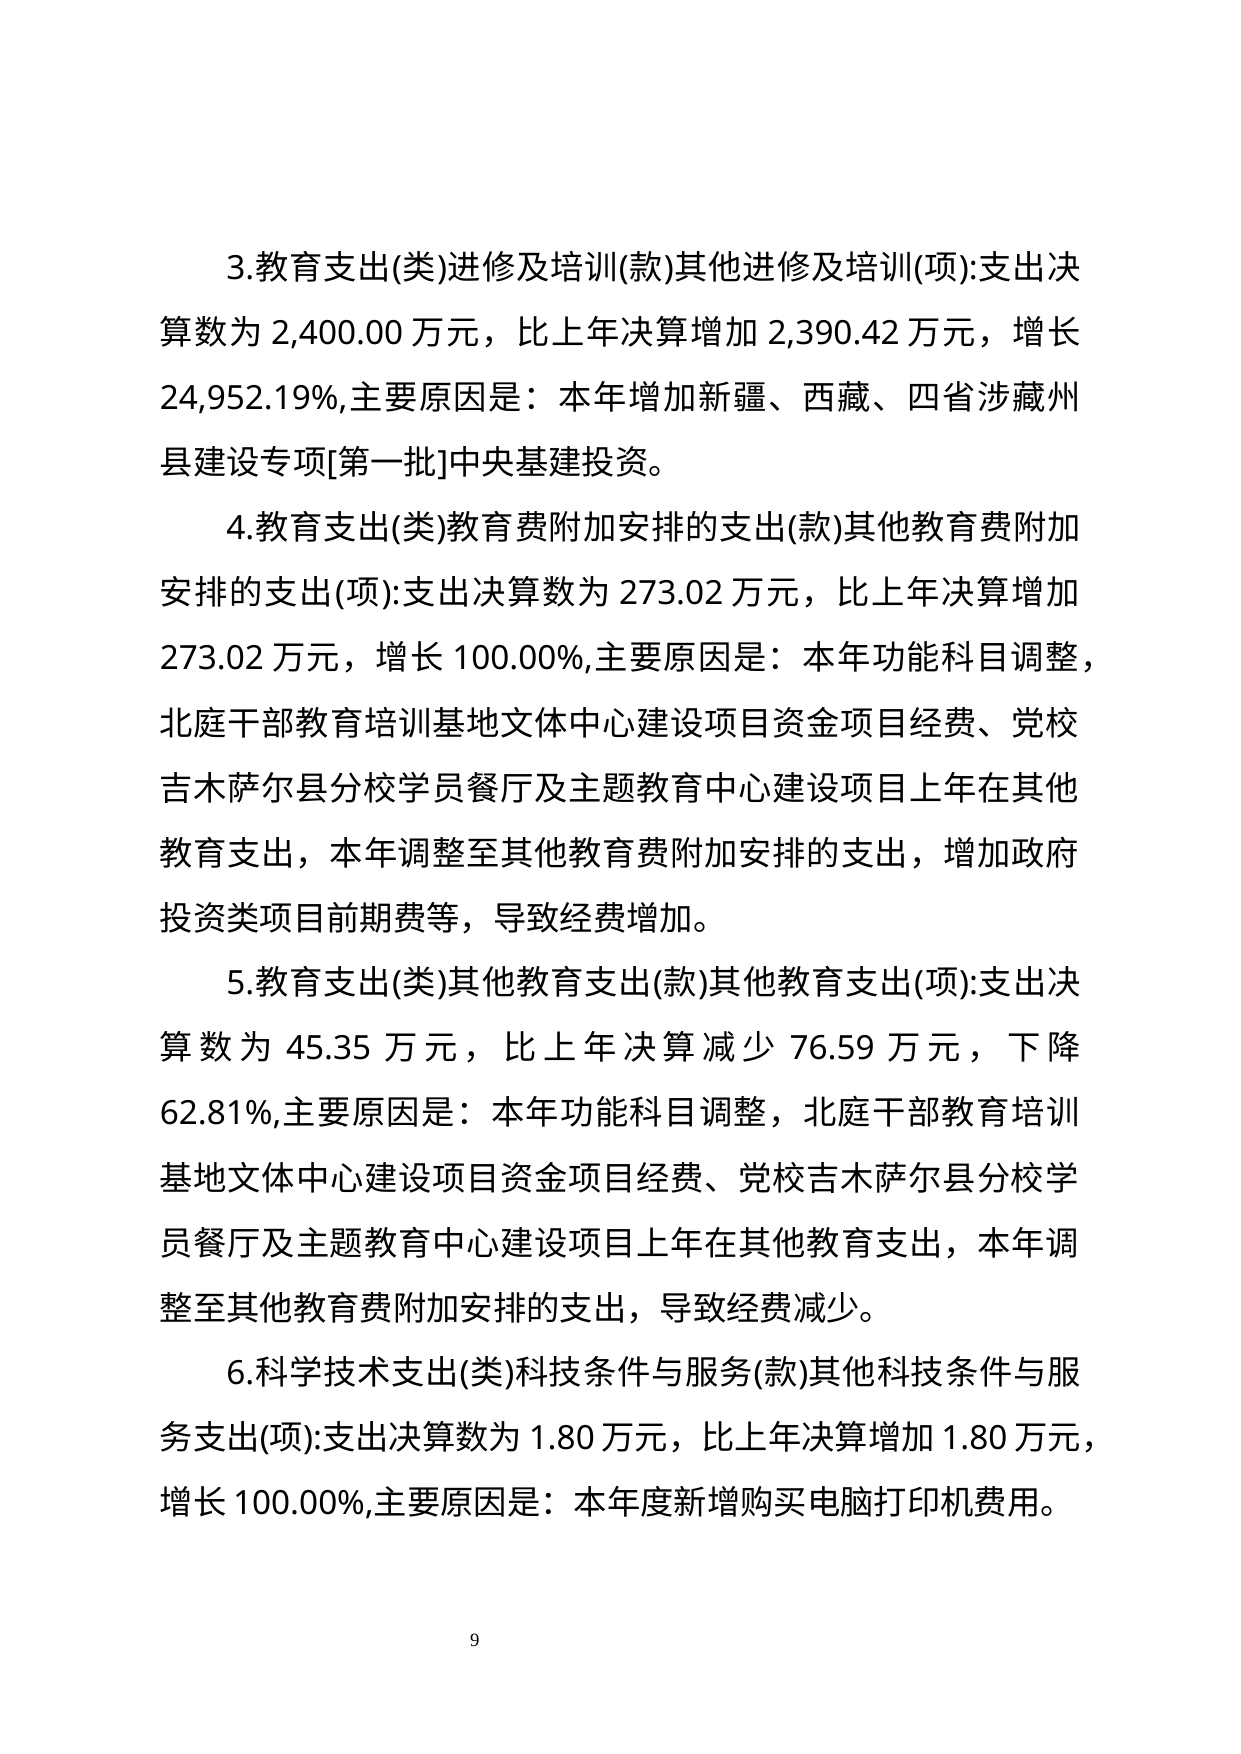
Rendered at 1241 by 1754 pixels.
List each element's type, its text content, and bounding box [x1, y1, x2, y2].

text 4.教育支出(类)教育费附加安排的支出(款)其他教育费附加安排的支出(项):支出决算数为273.02万元，比上年决算增加273.02万元，增长100.00%,主要原因是：本年功能科目调整，北庭干部教育培训基地文体中心建设项目资金项目经费、党校吉木萨尔县分校学员餐厅及主题教育中心建设项目上年在其他教育支出，本年调整至其他教育费附加安排的支出，增加政府投资类项目前期费等，导致经费增加。 [159, 493, 1081, 948]
text 3.教育支出(类)进修及培训(款)其他进修及培训(项):支出决算数为2,400.00万元，比上年决算增加2,390.42万元，增长24,952.19%,主要原因是：本年增加新疆、西藏、四省涉藏州县建设专项[第一批]中央基建投资。 [159, 233, 1081, 493]
text 6.科学技术支出(类)科技条件与服务(款)其他科技条件与服务支出(项):支出决算数为1.80万元，比上年决算增加1.80万元，增长100.00%,主要原因是：本年度新增购买电脑打印机费用。 [159, 1338, 1081, 1533]
text 5.教育支出(类)其他教育支出(款)其他教育支出(项):支出决算数为45.35万元，比上年决算减少76.59万元，下降62.81%,主要原因是：本年功能科目调整，北庭干部教育培训基地文体中心建设项目资金项目经费、党校吉木萨尔县分校学员餐厅及主题教育中心建设项目上年在其他教育支出，本年调整至其他教育费附加安排的支出，导致经费减少。 [159, 948, 1081, 1338]
